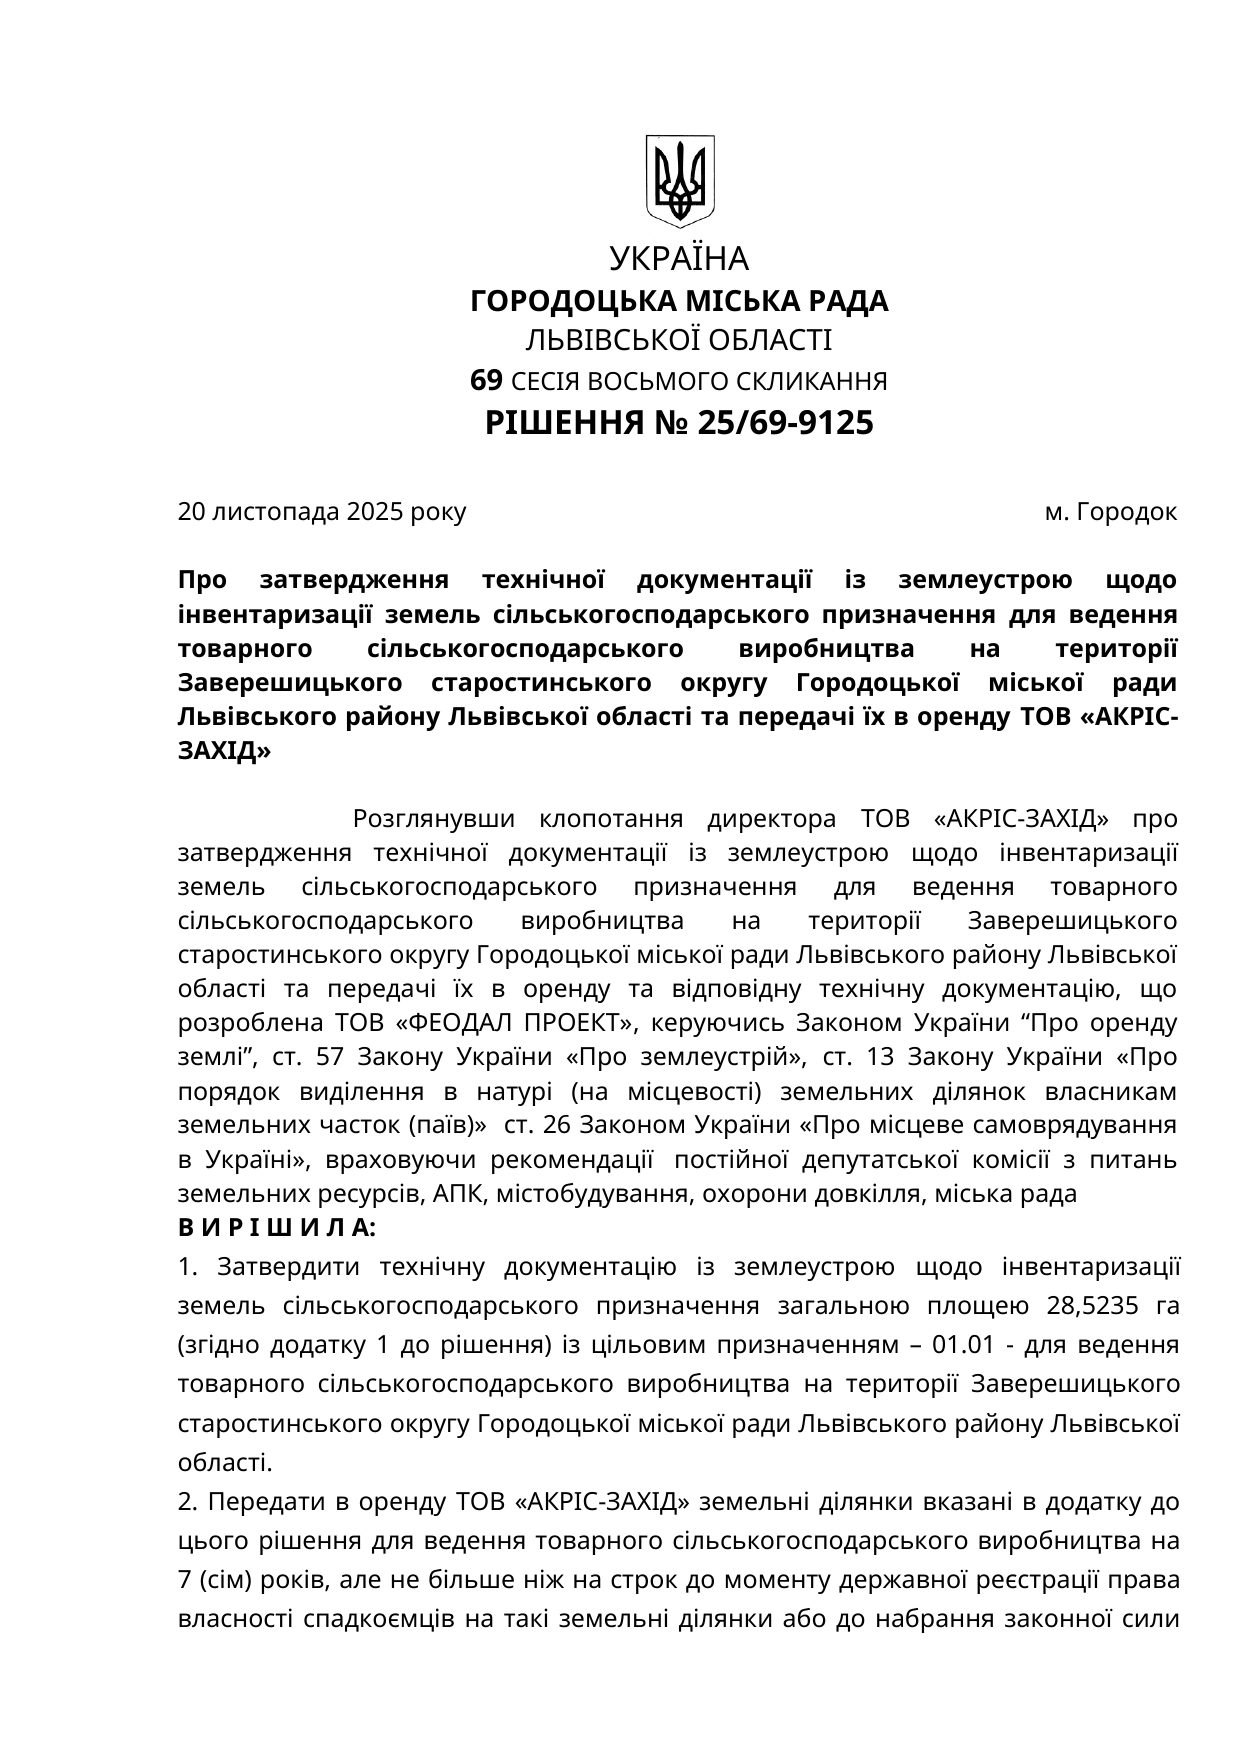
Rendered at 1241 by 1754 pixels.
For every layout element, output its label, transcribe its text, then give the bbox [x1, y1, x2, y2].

text 69 сесія восьмого скликання [177, 359, 1181, 399]
text Про затвердження технічної документації із землеустрою щодо інвентаризації земель сільськогосподарського призначення для ведення товарного сільськогосподарського виробництва на території Заверешицького старостинського округу Городоцької міської ради Львівського району Львівської області та передачі їх в оренду ТОВ «АКРІС-ЗАХІД» [177, 562, 1178, 767]
text 1. Затвердити технічну документацію із землеустрою щодо інвентаризації земель сільськогосподарського призначення загальною площею 28,5235 га (згідно додатку 1 до рішення) із цільовим призначенням – 01.01 - для ведення товарного сільськогосподарського виробництва на території Заверешицького старостинського округу Городоцької міської ради Львівського району Львівської області. [177, 1248, 1181, 1478]
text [177, 1483, 1181, 1635]
text 20 листопада 2025 року м. Городок [177, 494, 1181, 528]
text РІШЕННЯ № 25/69-9125 [177, 399, 1181, 444]
picture [633, 130, 726, 233]
text В И Р І Ш И Л А: [177, 1209, 1181, 1243]
text Розглянувши клопотання директора ТОВ «АКРІС-ЗАХІД» про затвердження технічної документації із землеустрою щодо інвентаризації земель сільськогосподарського призначення для ведення товарного сільськогосподарського виробництва на території Заверешицького старостинського округу Городоцької міської ради Львівського району Львівської області та передачі їх в оренду та відповідну технічну документацію, що розроблена ТОВ «ФЕОДАЛ ПРОЕКТ», керуючись Законом України “Про оренду землі”, ст. 57 Закону України «Про землеустрій», ст. 13 Закону України «Про порядок виділення в натурі (на місцевості) земельних ділянок власникам земельних часток (паїв)» ст. 26 Законом України «Про місцеве самоврядування в Україні», враховуючи рекомендації постійної депутатської комісії з питань земельних ресурсів, АПК, містобудування, охорони довкілля, міська рада [177, 801, 1178, 1209]
text ЛЬВІВСЬКОЇ ОБЛАСТІ [177, 319, 1181, 359]
text ГОРОДОЦЬКА МІСЬКА РАДА [177, 280, 1181, 319]
text УКРАЇНА [177, 234, 1181, 280]
